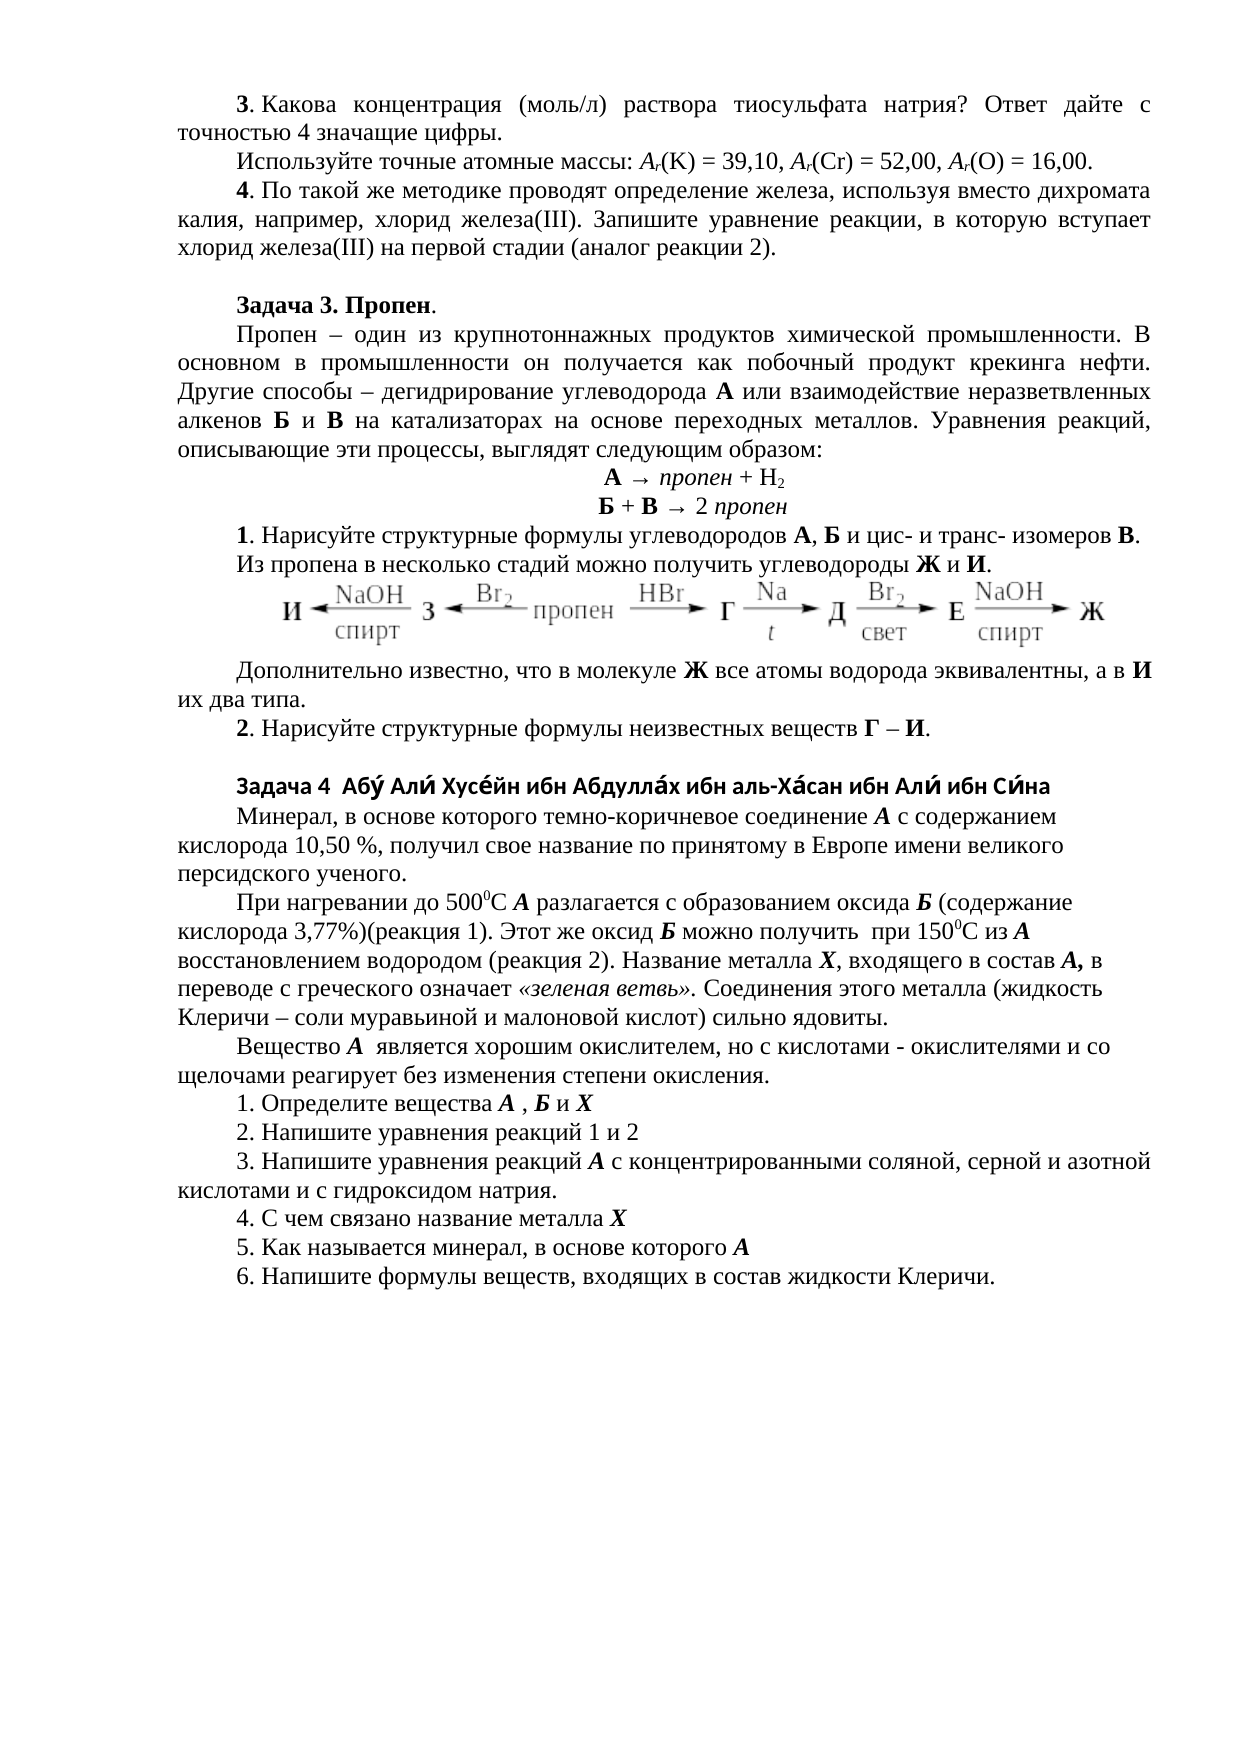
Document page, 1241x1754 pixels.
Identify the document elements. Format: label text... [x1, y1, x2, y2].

text Б + В → 2 пропен [177, 491, 1152, 520]
text 3. Напишите уравнения реакций А с концентрированными соляной, серной и азотной кислотами и с гидроксидом натрия. [177, 1146, 1152, 1203]
text 6. Напишите формулы веществ, входящих в состав жидкости Клеричи. [177, 1261, 1152, 1290]
text 3. Какова концентрация (моль/л) раствора тиосульфата натрия? Ответ дайте с точностью 4 значащие цифры. [177, 89, 1152, 146]
text Задача 4 Абу́ Али́ Хусе́йн ибн Абдулла́х ибн аль-Ха́сан ибн Али́ ибн Си́на [177, 771, 1152, 801]
text 2. Нарисуйте структурные формулы неизвестных веществ Г – И. [177, 713, 1152, 742]
text Дополнительно известно, что в молекуле Ж все атомы водорода эквивалентны, а в И их два типа. [177, 656, 1152, 713]
text 5. Как называется минерал, в основе которого А [177, 1232, 1152, 1261]
text Минерал, в основе которого темно-коричневое соединение А с содержанием кислорода 10,50 %, получил свое название по принятому в Европе имени великого персидского ученого. [177, 801, 1152, 887]
text Задача 3. Пропен. [177, 290, 1152, 319]
text 4. С чем связано название металла Х [177, 1203, 1152, 1232]
text При нагревании до 5000С А разлагается с образованием оксида Б (содержание кислорода 3,77%)(реакция 1). Этот же оксид Б можно получить при 1500С из А восстановлением водородом (реакция 2). Название металла Х, входящего в состав А, в переводе с греческого означает «зеленая ветвь». Соединения этого металла (жидкость Клеричи – соли муравьиной и малоновой кислот) сильно ядовиты. [177, 887, 1152, 1031]
text 1. Определите вещества А , Б и Х [177, 1088, 1152, 1117]
text Вещество А является хорошим окислителем, но с кислотами - окислителями и со щелочами реагирует без изменения степени окисления. [177, 1031, 1152, 1088]
text A → пропен + H2 [177, 462, 1152, 491]
text Из пропена в несколько стадий можно получить углеводороды Ж и И. [177, 549, 1152, 577]
text 1. Нарисуйте структурные формулы углеводородов А, Б и цис- и транс- изомеров В. [177, 520, 1152, 549]
text Пропен – один из крупнотоннажных продуктов химической промышленности. В основном в промышленности он получается как побочный продукт крекинга нефти. Другие способы – дегидрирование углеводорода А или взаимодействие неразветвленных алкенов Б и В на катализаторах на основе переходных металлов. Уравнения реакций, описывающие эти процессы, выглядят следующим образом: [177, 319, 1152, 462]
text Используйте точные атомные массы: Ar(K) = 39,10, Ar(Cr) = 52,00, Ar(O) = 16,00. [177, 146, 1152, 175]
text 4. По такой же методике проводят определение железа, используя вместо дихромата калия, например, хлорид железа(III). Запишите уравнение реакции, в которую вступает хлорид железа(III) на первой стадии (аналог реакции 2). [177, 175, 1152, 261]
text 2. Напишите уравнения реакций 1 и 2 [177, 1117, 1152, 1146]
